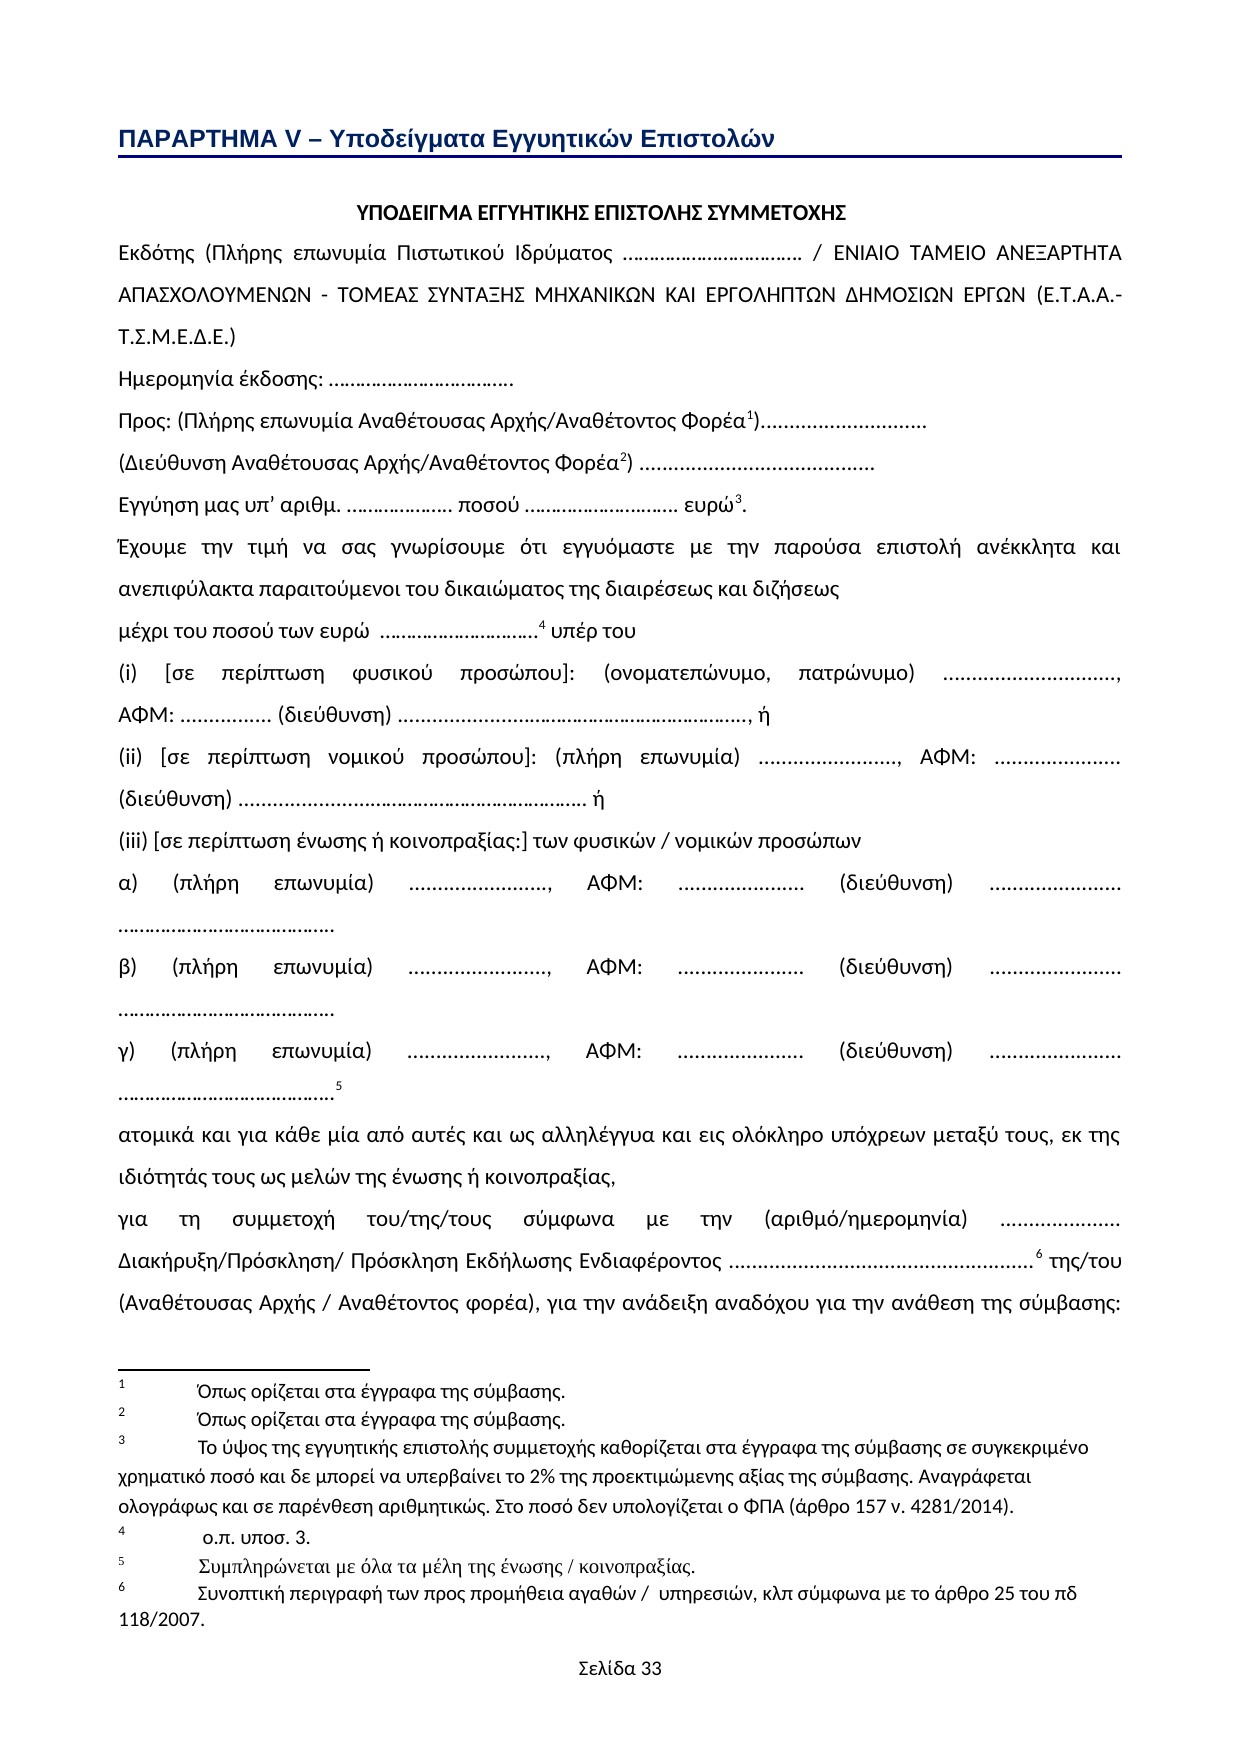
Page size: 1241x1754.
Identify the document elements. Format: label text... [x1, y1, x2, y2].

text (Διεύθυνση Αναθέτουσας Αρχής/Αναθέτοντος Φορέα) ......................................... [118, 448, 1122, 476]
text β) (πλήρη επωνυμία) ........................, ΑΦΜ: ...................... (διεύθυνση) .......................………………………………….. [118, 952, 1122, 1022]
text α) (πλήρη επωνυμία) ........................, ΑΦΜ: ...................... (διεύθυνση) .......................………………………………….. [118, 868, 1122, 938]
text (iii) [σε περίπτωση ένωσης ή κοινοπραξίας:] των φυσικών / νομικών προσώπων [118, 826, 1122, 854]
text ΥΠΟΔΕΙΓΜΑ ΕΓΓΥΗΤΙΚΗΣ ΕΠΙΣΤΟΛΗΣ ΣΥΜΜΕΤΟΧΗΣ [81, 198, 1122, 226]
text γ) (πλήρη επωνυμία) ........................, ΑΦΜ: ...................... (διεύθυνση) .......................………………………………….. [118, 1036, 1122, 1106]
text (i) [σε περίπτωση φυσικού προσώπου]: (ονοματεπώνυμο, πατρώνυμο) .............................., ΑΦΜ: ................ (διεύθυνση) .......................………………………………….., ή [118, 658, 1122, 728]
text Ημερομηνία έκδοσης: …………………………….. [118, 364, 1122, 392]
text μέχρι του ποσού των ευρώ ………………………… υπέρ του [118, 616, 1122, 644]
text (ii) [σε περίπτωση νομικού προσώπου]: (πλήρη επωνυμία) ........................, ΑΦΜ: ...................... (διεύθυνση) .......................………………………………….. ή [118, 742, 1122, 812]
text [118, 1204, 1122, 1316]
text Έχουμε την τιμή να σας γνωρίσουμε ότι εγγυόμαστε με την παρούσα επιστολή ανέκκλητα και ανεπιφύλακτα παραιτούμενοι του δικαιώματος της διαιρέσεως και διζήσεως [118, 532, 1122, 602]
text Προς: (Πλήρης επωνυμία Αναθέτουσας Αρχής/Αναθέτοντος Φορέα)............................. [118, 406, 1122, 434]
text ΠΑΡΑΡΤΗΜΑ V – Υποδείγματα Εγγυητικών Επιστολών [118, 124, 1122, 155]
text ατομικά και για κάθε μία από αυτές και ως αλληλέγγυα και εις ολόκληρο υπόχρεων μεταξύ τους, εκ της ιδιότητάς τους ως μελών της ένωσης ή κοινοπραξίας, [118, 1120, 1122, 1190]
text Εγγύηση μας υπ’ αριθμ. ……………….. ποσού ………………….……. ευρώ. [118, 490, 1122, 518]
text Εκδότης (Πλήρης επωνυμία Πιστωτικού Ιδρύματος ……………………………. / ΕΝΙΑΙΟ ΤΑΜΕΙΟ ΑΝΕΞΑΡΤΗΤΑ ΑΠΑΣΧΟΛΟΥΜΕΝΩΝ - ΤΟΜΕΑΣ ΣΥΝΤΑΞΗΣ ΜΗΧΑΝΙΚΩΝ ΚΑΙ ΕΡΓΟΛΗΠΤΩΝ ΔΗΜΟΣΙΩΝ ΕΡΓΩΝ (Ε.Τ.Α.Α.-Τ.Σ.Μ.Ε.Δ.Ε.) [118, 238, 1122, 350]
